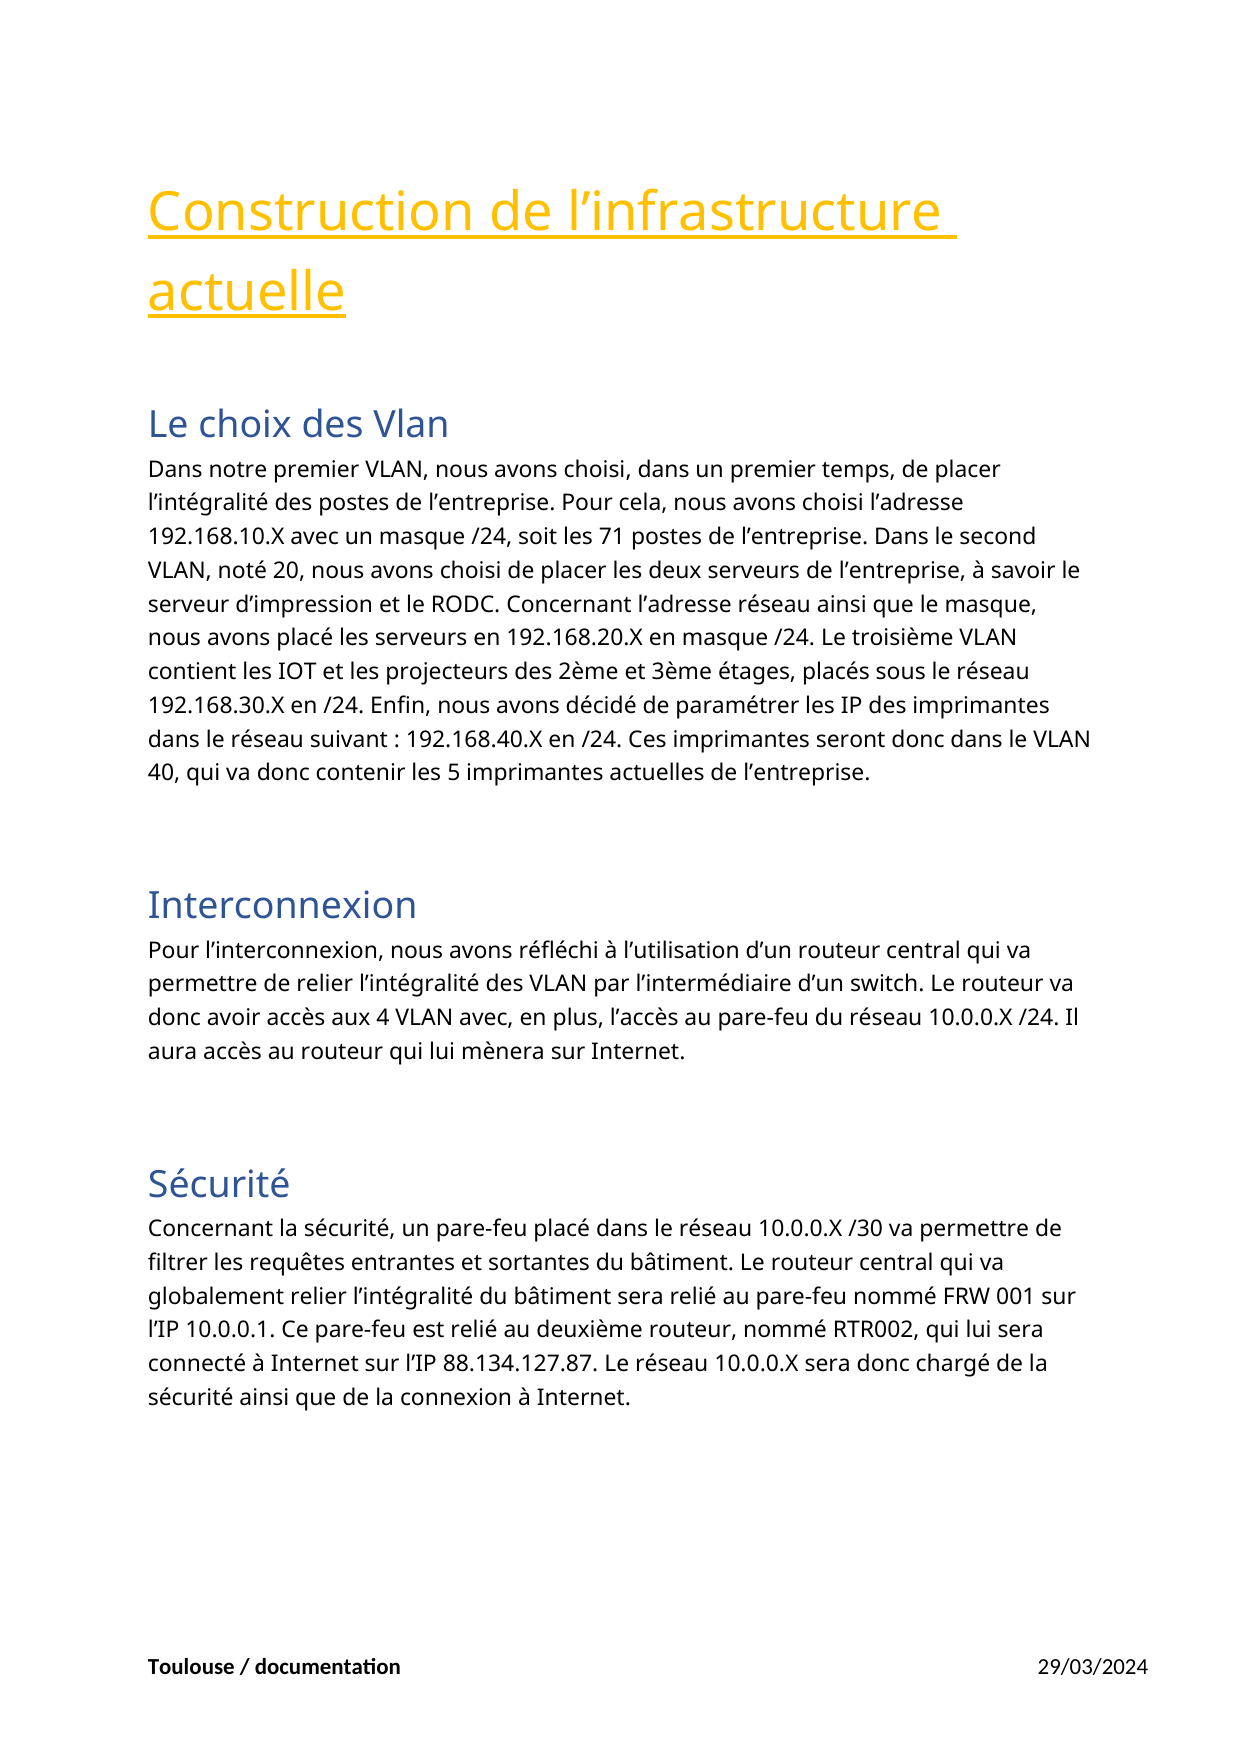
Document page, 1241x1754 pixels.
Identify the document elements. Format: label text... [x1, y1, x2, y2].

text Concernant la sécurité, un pare-feu placé dans le réseau 10.0.0.X /30 va permettre de filtrer les requêtes entrantes et sortantes du bâtiment. Le routeur central qui va globalement relier l’intégralité du bâtiment sera relié au pare-feu nommé FRW 001 sur l’IP 10.0.0.1. Ce pare-feu est relié au deuxième routeur, nommé RTR002, qui lui sera connecté à Internet sur l’IP 88.134.127.87. Le réseau 10.0.0.X sera donc chargé de la sécurité ainsi que de la connexion à Internet. [148, 1212, 1093, 1412]
subtitle Sécurité [148, 1157, 1093, 1208]
text Pour l’interconnexion, nous avons réfléchi à l’utilisation d’un routeur central qui va permettre de relier l’intégralité des VLAN par l’intermédiaire d’un switch. Le routeur va donc avoir accès aux 4 VLAN avec, en plus, l’accès au pare-feu du réseau 10.0.0.X /24. Il aura accès au routeur qui lui mènera sur Internet. [148, 933, 1093, 1066]
text Dans notre premier VLAN, nous avons choisi, dans un premier temps, de placer l’intégralité des postes de l’entreprise. Pour cela, nous avons choisi l’adresse 192.168.10.X avec un masque /24, soit les 71 postes de l’entreprise. Dans le second VLAN, noté 20, nous avons choisi de placer les deux serveurs de l’entreprise, à savoir le serveur d’impression et le RODC. Concernant l’adresse réseau ainsi que le masque, nous avons placé les serveurs en 192.168.20.X en masque /24. Le troisième VLAN contient les IOT et les projecteurs des 2ème et 3ème étages, placés sous le réseau 192.168.30.X en /24. Enfin, nous avons décidé de paramétrer les IP des imprimantes dans le réseau suivant : 192.168.40.X en /24. Ces imprimantes seront donc dans le VLAN 40, qui va donc contenir les 5 imprimantes actuelles de l’entreprise. [148, 452, 1093, 787]
subtitle Interconnexion [148, 878, 1093, 929]
subtitle Le choix des Vlan [148, 397, 1093, 448]
subtitle Construction de l’infrastructure actuelle [148, 173, 1093, 326]
